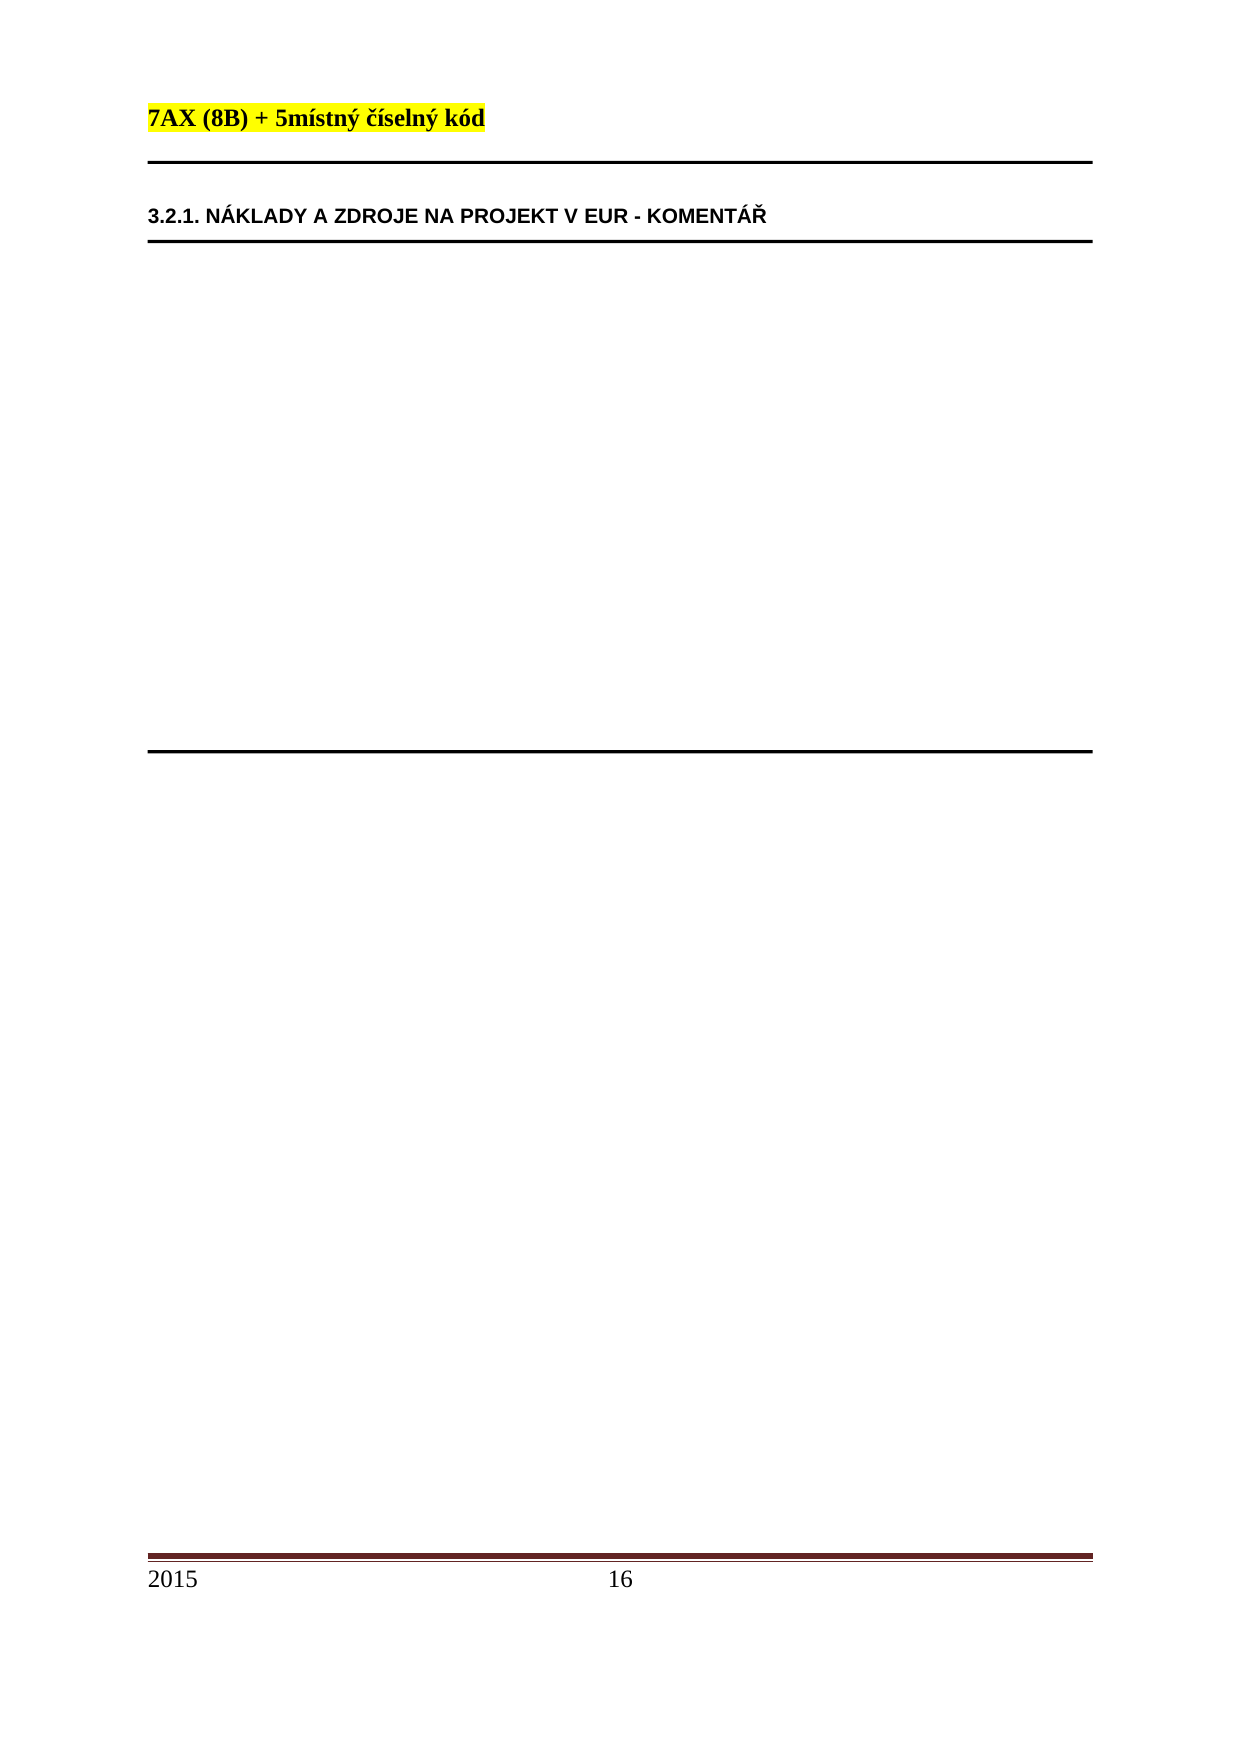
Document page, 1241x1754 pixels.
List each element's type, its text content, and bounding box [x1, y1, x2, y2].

text 3.2.1. NÁKLADY A ZDROJE NA PROJEKT V EUR - KOMENTÁŘ [148, 204, 1093, 228]
